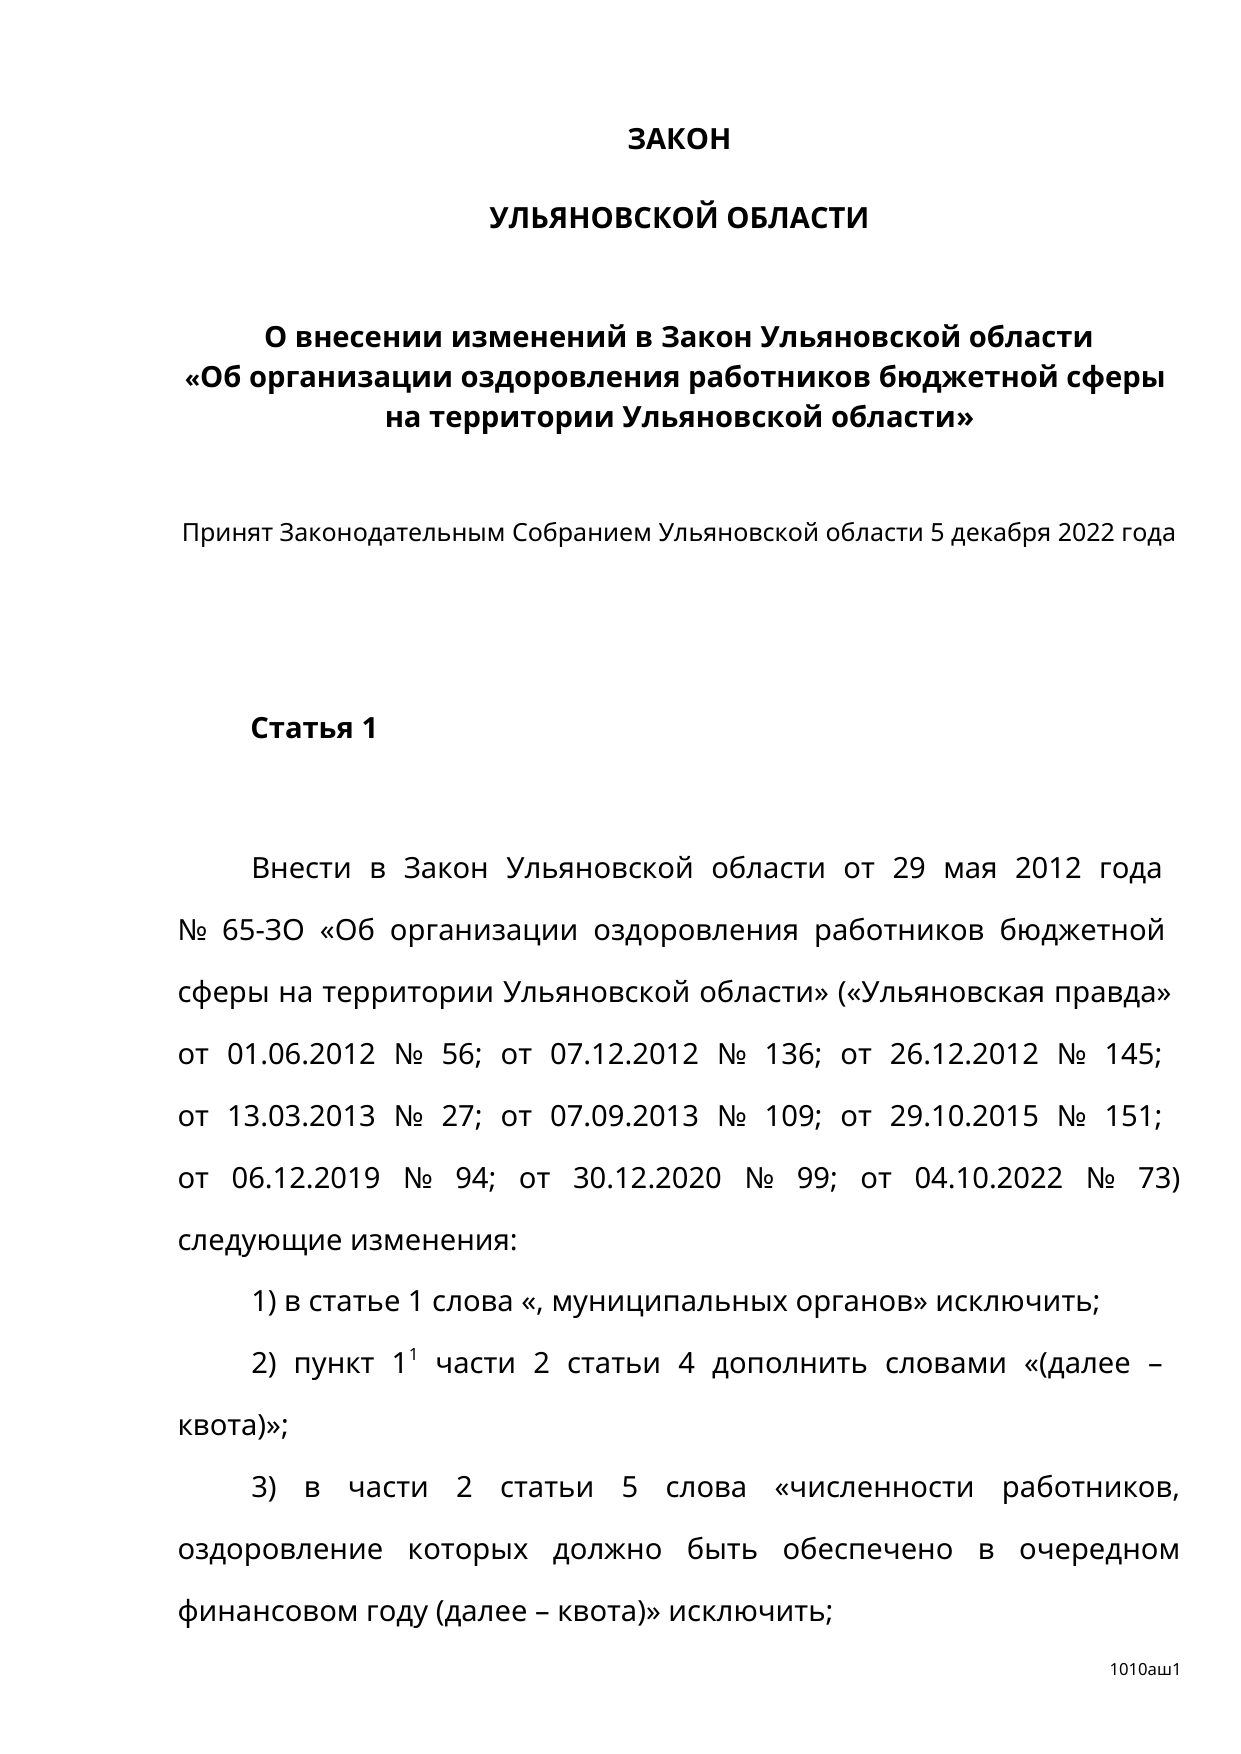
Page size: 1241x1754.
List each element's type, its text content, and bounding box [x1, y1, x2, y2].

text Внести в Закон Ульяновской области от 29 мая 2012 года № 65-ЗО «Об организации оздоровления работников бюджетной сферы на территории Ульяновской области» («Ульяновская правда» от 01.06.2012 № 56; от 07.12.2012 № 136; от 26.12.2012 № 145; от 13.03.2013 № 27; от 07.09.2013 № 109; от 29.10.2015 № 151; от 06.12.2019 № 94; от 30.12.2020 № 99; от 04.10.2022 № 73) следующие изменения: [177, 847, 1181, 1258]
subtitle О внесении изменений в Закон Ульяновской области [177, 317, 1181, 356]
text 3) в части 2 статьи 5 слова «численности работников, оздоровление которых должно быть обеспечено в очередном финансовом году (далее – квота)» исключить; [177, 1466, 1181, 1630]
text 1) в статье 1 слова «, муниципальных органов» исключить; [177, 1281, 1181, 1320]
title ЗАКОН [177, 118, 1181, 158]
text Статья 1 [177, 708, 1181, 747]
text 2) пункт 11 части 2 статьи 4 дополнить словами «(далее – квота)»; [177, 1342, 1181, 1444]
title УЛЬЯНОВСКОЙ ОБЛАСТИ [177, 197, 1181, 237]
text Принят Законодательным Собранием Ульяновской области 5 декабря 2022 года [177, 515, 1181, 549]
text «Об организации оздоровления работников бюджетной сферы на территории Ульяновской области» [177, 356, 1181, 436]
